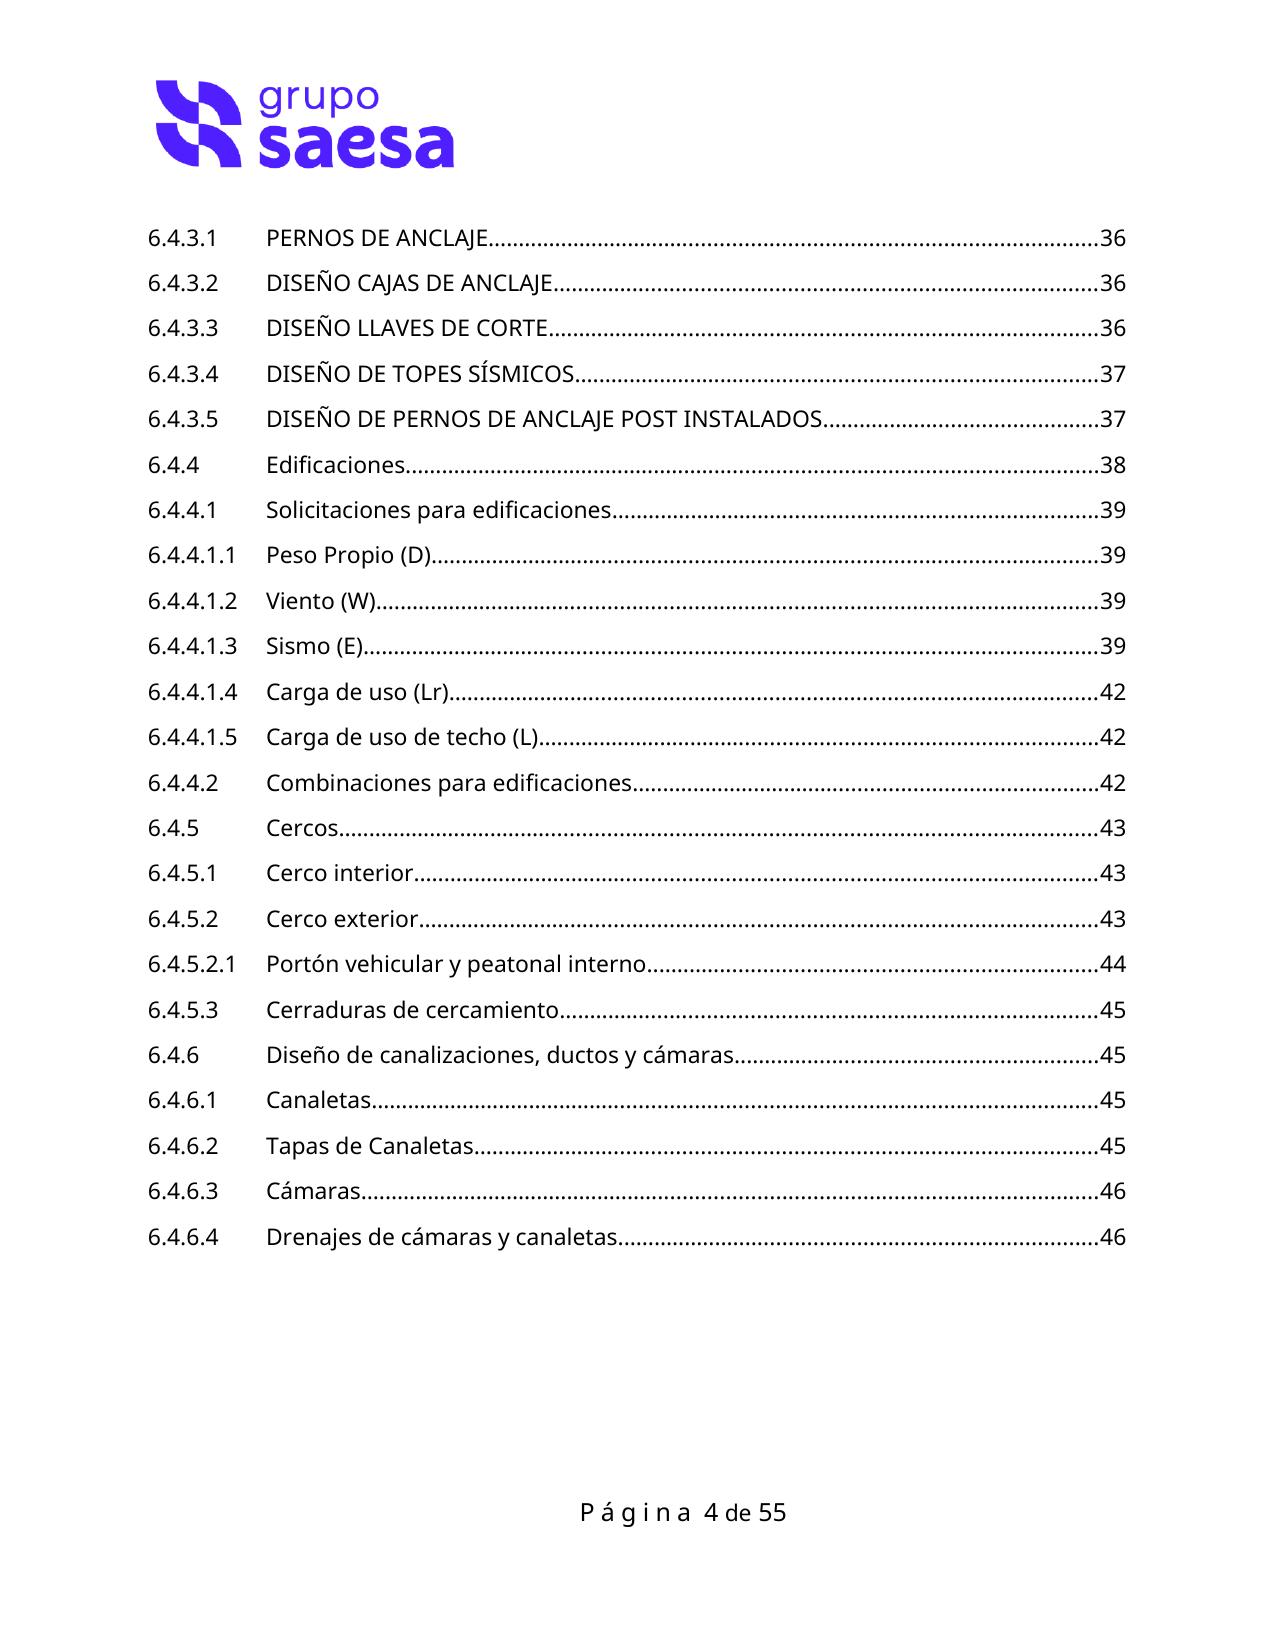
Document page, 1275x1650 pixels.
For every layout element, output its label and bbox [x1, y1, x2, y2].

picture [147, 73, 458, 171]
